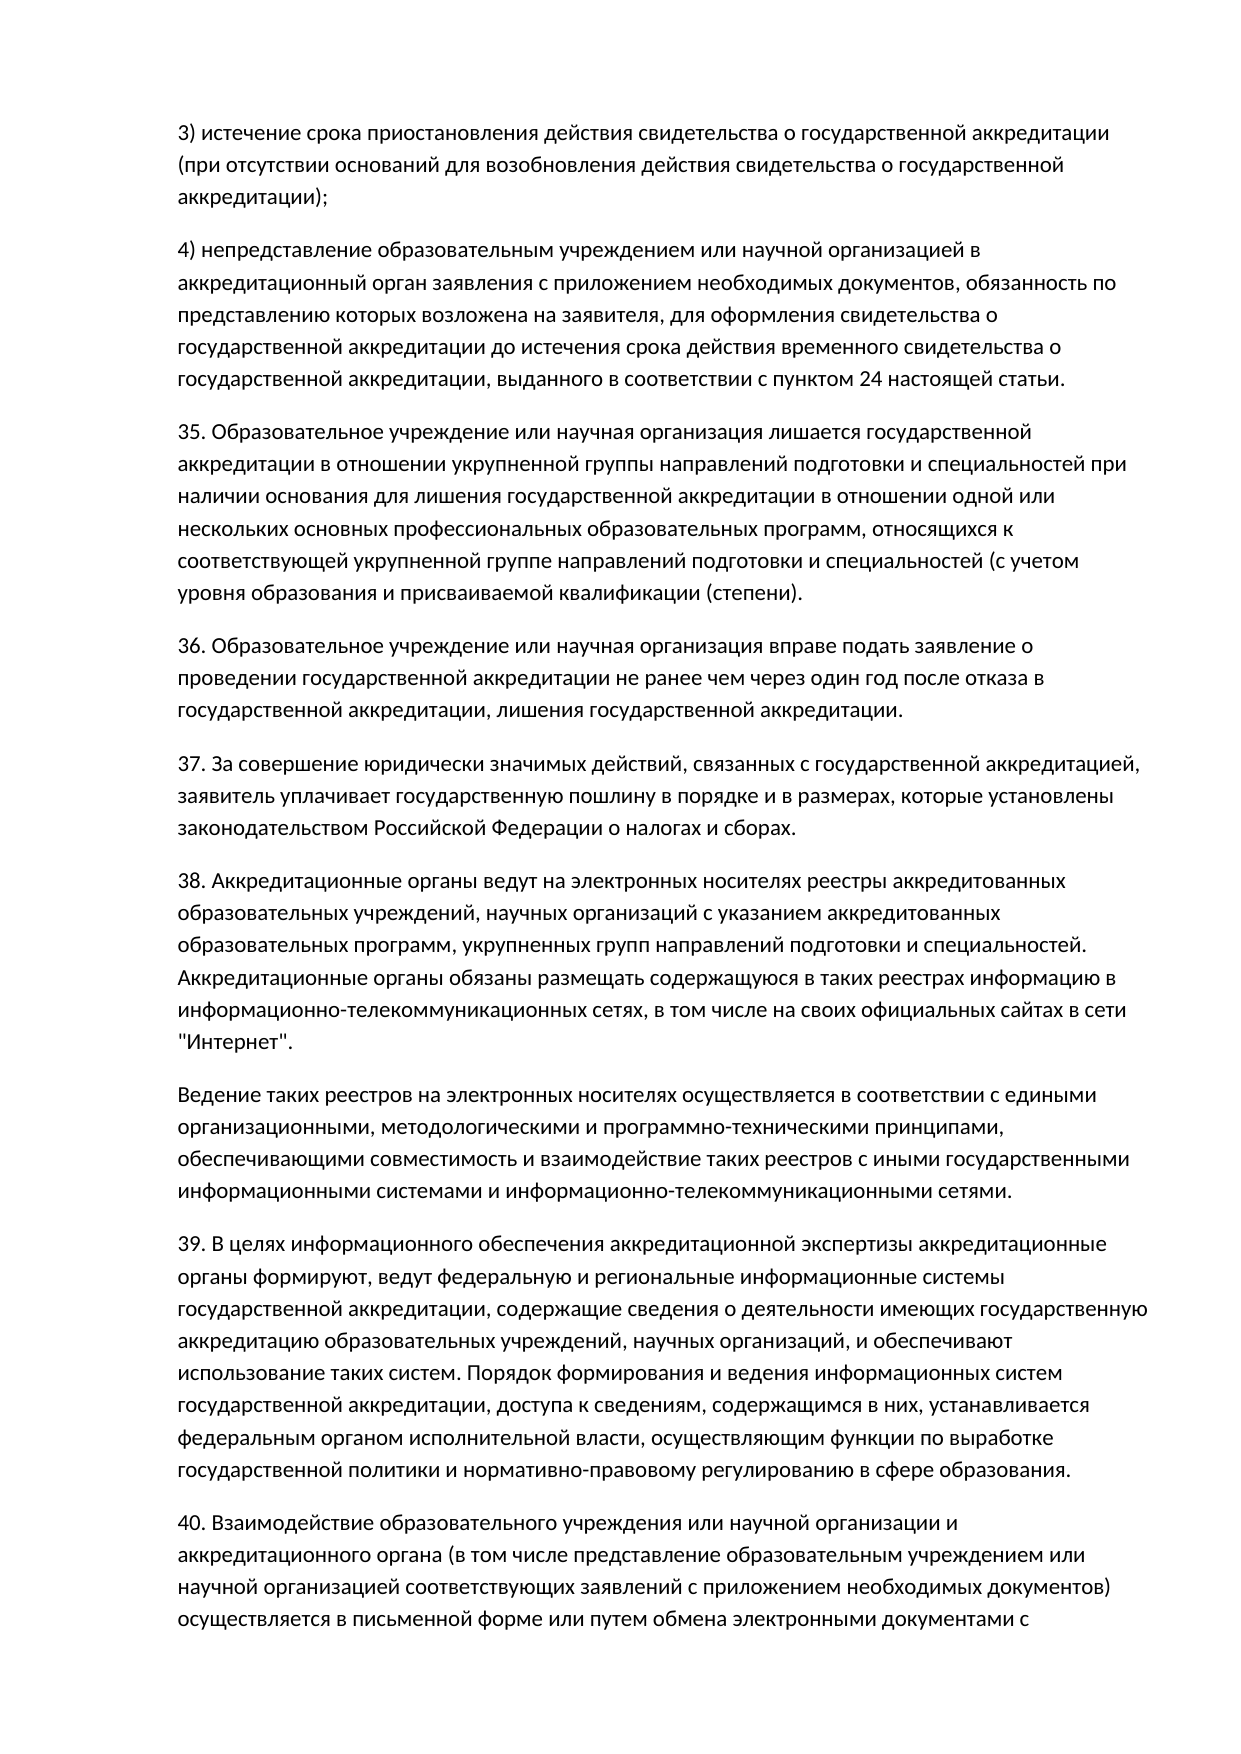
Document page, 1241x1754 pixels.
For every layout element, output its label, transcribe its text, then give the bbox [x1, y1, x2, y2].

text 36. Образовательное учреждение или научная организация вправе подать заявление о проведении государственной аккредитации не ранее чем через один год после отказа в государственной аккредитации, лишения государственной аккредитации. [177, 631, 1152, 724]
text 35. Образовательное учреждение или научная организация лишается государственной аккредитации в отношении укрупненной группы направлений подготовки и специальностей при наличии основания для лишения государственной аккредитации в отношении одной или нескольких основных профессиональных образовательных программ, относящихся к соответствующей укрупненной группе направлений подготовки и специальностей (с учетом уровня образования и присваиваемой квалификации (степени). [177, 417, 1152, 606]
text 4) непредставление образовательным учреждением или научной организацией в аккредитационный орган заявления с приложением необходимых документов, обязанность по представлению которых возложена на заявителя, для оформления свидетельства о государственной аккредитации до истечения срока действия временного свидетельства о государственной аккредитации, выданного в соответствии с пунктом 24 настоящей статьи. [177, 236, 1152, 392]
text 37. За совершение юридически значимых действий, связанных с государственной аккредитацией, заявитель уплачивает государственную пошлину в порядке и в размерах, которые установлены законодательством Российской Федерации о налогах и сборах. [177, 749, 1152, 841]
text 39. В целях информационного обеспечения аккредитационной экспертизы аккредитационные органы формируют, ведут федеральную и региональные информационные системы государственной аккредитации, содержащие сведения о деятельности имеющих государственную аккредитацию образовательных учреждений, научных организаций, и обеспечивают использование таких систем. Порядок формирования и ведения информационных систем государственной аккредитации, доступа к сведениям, содержащимся в них, устанавливается федеральным органом исполнительной власти, осуществляющим функции по выработке государственной политики и нормативно-правовому регулированию в сфере образования. [177, 1229, 1152, 1483]
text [177, 1508, 1152, 1632]
text 3) истечение срока приостановления действия свидетельства о государственной аккредитации (при отсутствии оснований для возобновления действия свидетельства о государственной аккредитации); [177, 118, 1152, 211]
text Ведение таких реестров на электронных носителях осуществляется в соответствии с едиными организационными, методологическими и программно-техническими принципами, обеспечивающими совместимость и взаимодействие таких реестров с иными государственными информационными системами и информационно-телекоммуникационными сетями. [177, 1080, 1152, 1204]
text 38. Аккредитационные органы ведут на электронных носителях реестры аккредитованных образовательных учреждений, научных организаций с указанием аккредитованных образовательных программ, укрупненных групп направлений подготовки и специальностей. Аккредитационные органы обязаны размещать содержащуюся в таких реестрах информацию в информационно-телекоммуникационных сетях, в том числе на своих официальных сайтах в сети "Интернет". [177, 866, 1152, 1055]
